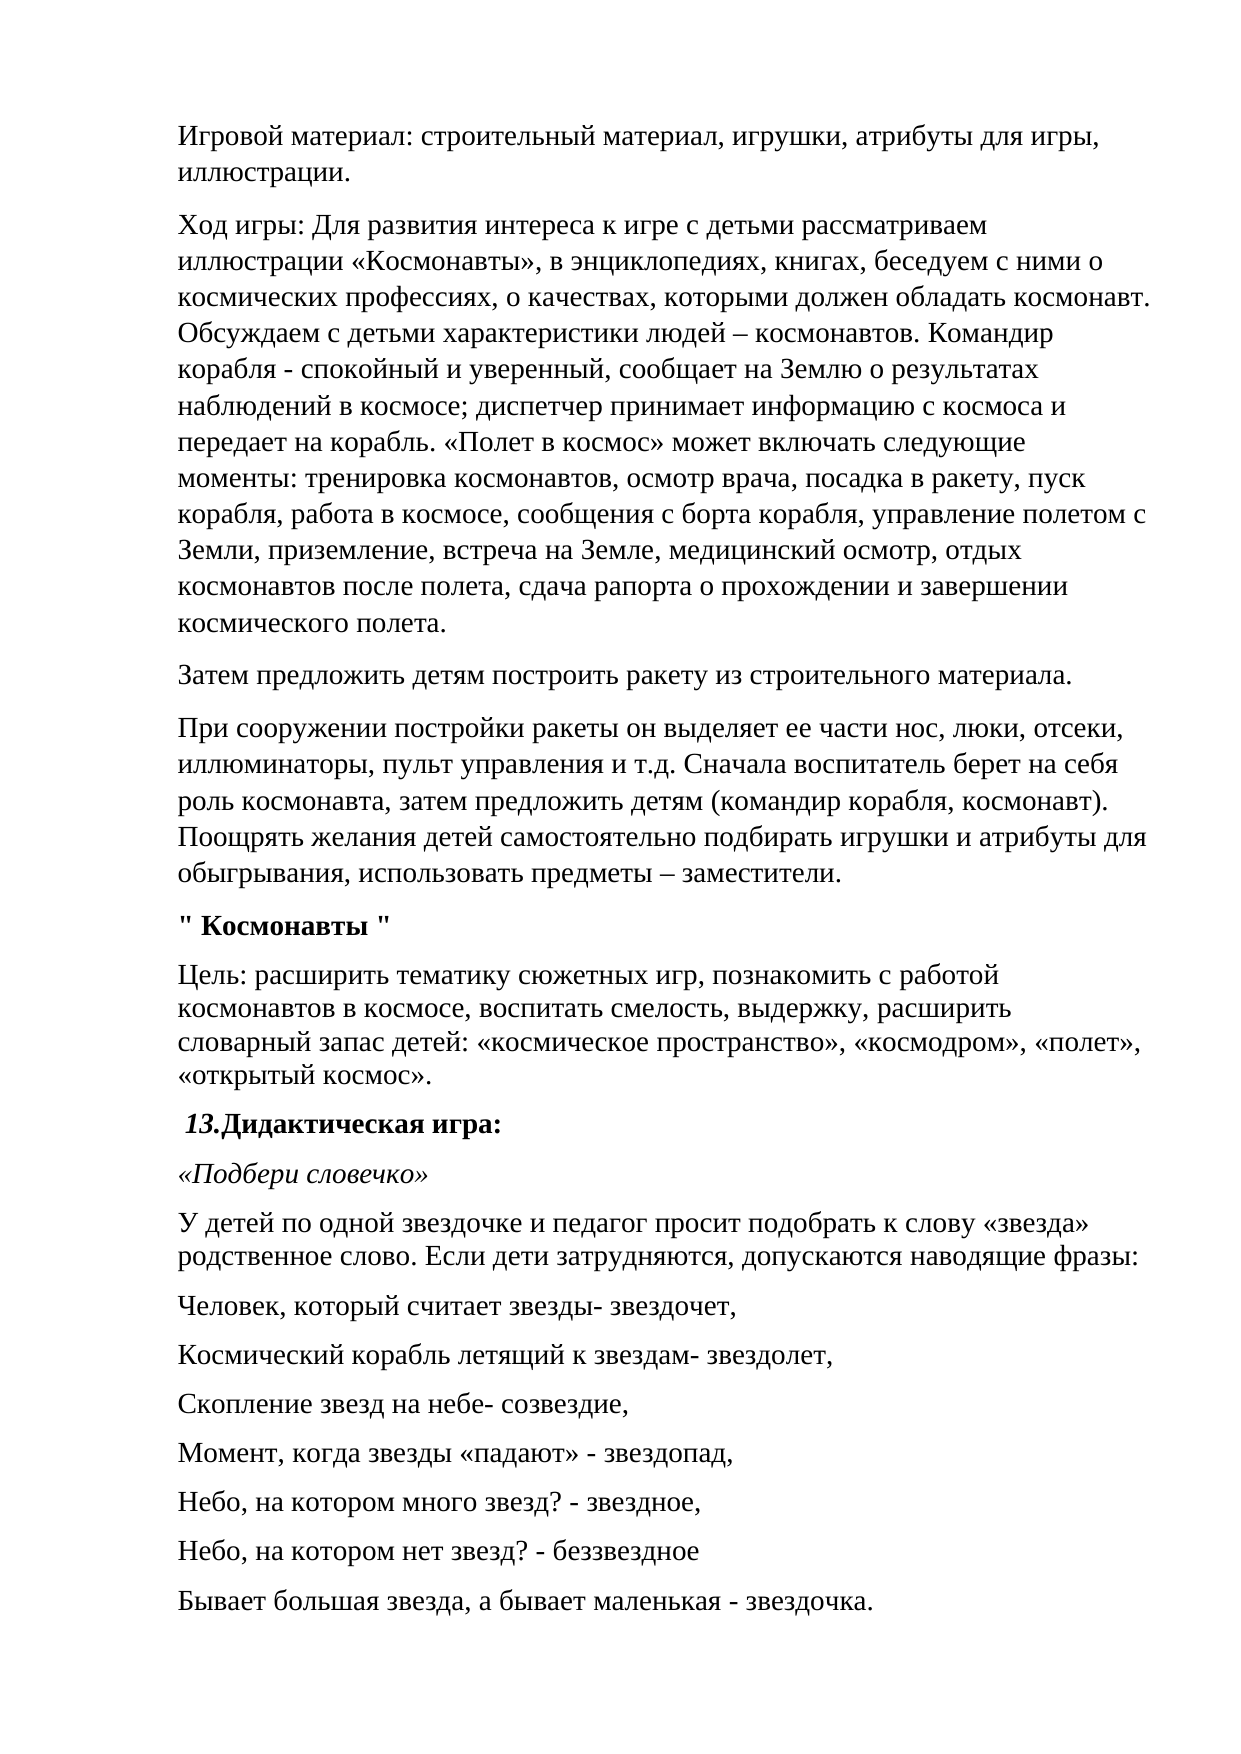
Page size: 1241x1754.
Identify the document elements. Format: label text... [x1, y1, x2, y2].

text Ход игры: Для развития интереса к игре с детьми рассматриваем иллюстрации «Космонавты», в энциклопедиях, книгах, беседуем с ними о космических профессиях, о качествах, которыми должен обладать космонавт. Обсуждаем с детьми характеристики людей – космонавтов. Командир корабля - спокойный и уверенный, сообщает на Землю о результатах наблюдений в космосе; диспетчер принимает информацию с космоса и передает на корабль. «Полет в космос» может включать следующие моменты: тренировка космонавтов, осмотр врача, посадка в ракету, пуск корабля, работа в космосе, сообщения с борта корабля, управление полетом с Земли, приземление, встреча на Земле, медицинский осмотр, отдых космонавтов после полета, сдача рапорта о прохождении и завершении космического полета. [177, 207, 1152, 638]
text Небо, на котором нет звезд? - беззвездное [177, 1533, 1152, 1567]
text Бывает большая звезда, а бывает маленькая - звездочка. [177, 1583, 1152, 1616]
text 13.Дидактическая игра: [177, 1107, 1152, 1140]
text Затем предложить детям построить ракету из строительного материала. [177, 657, 1152, 691]
text При сооружении постройки ракеты он выделяет ее части нос, люки, отсеки, иллюминаторы, пульт управления и т.д. Сначала воспитатель берет на себя роль космонавта, затем предложить детям (командир корабля, космонавт). Поощрять желания детей самостоятельно подбирать игрушки и атрибуты для обыгрывания, использовать предметы – заместители. [177, 710, 1152, 888]
text " Космонавты " [177, 908, 1152, 941]
text Скопление звезд на небе- созвездие, [177, 1386, 1152, 1419]
text «Подбери словечко» [177, 1156, 1152, 1189]
text Космический корабль летящий к звездам- звездолет, [177, 1337, 1152, 1370]
text Небо, на котором много звезд? - звездное, [177, 1484, 1152, 1518]
text У детей по одной звездочке и педагог просит подобрать к слову «звезда» родственное слово. Если дети затрудняются, допускаются наводящие фразы: [177, 1205, 1152, 1272]
text Игровой материал: строительный материал, игрушки, атрибуты для игры, иллюстрации. [177, 118, 1152, 188]
text Момент, когда звезды «падают» - звездопад, [177, 1435, 1152, 1469]
text Цель: расширить тематику сюжетных игр, познакомить с работой космонавтов в космосе, воспитать смелость, выдержку, расширить словарный запас детей: «космическое пространство», «космодром», «полет», «открытый космос». [177, 957, 1152, 1091]
text Человек, который считает звезды- звездочет, [177, 1288, 1152, 1321]
